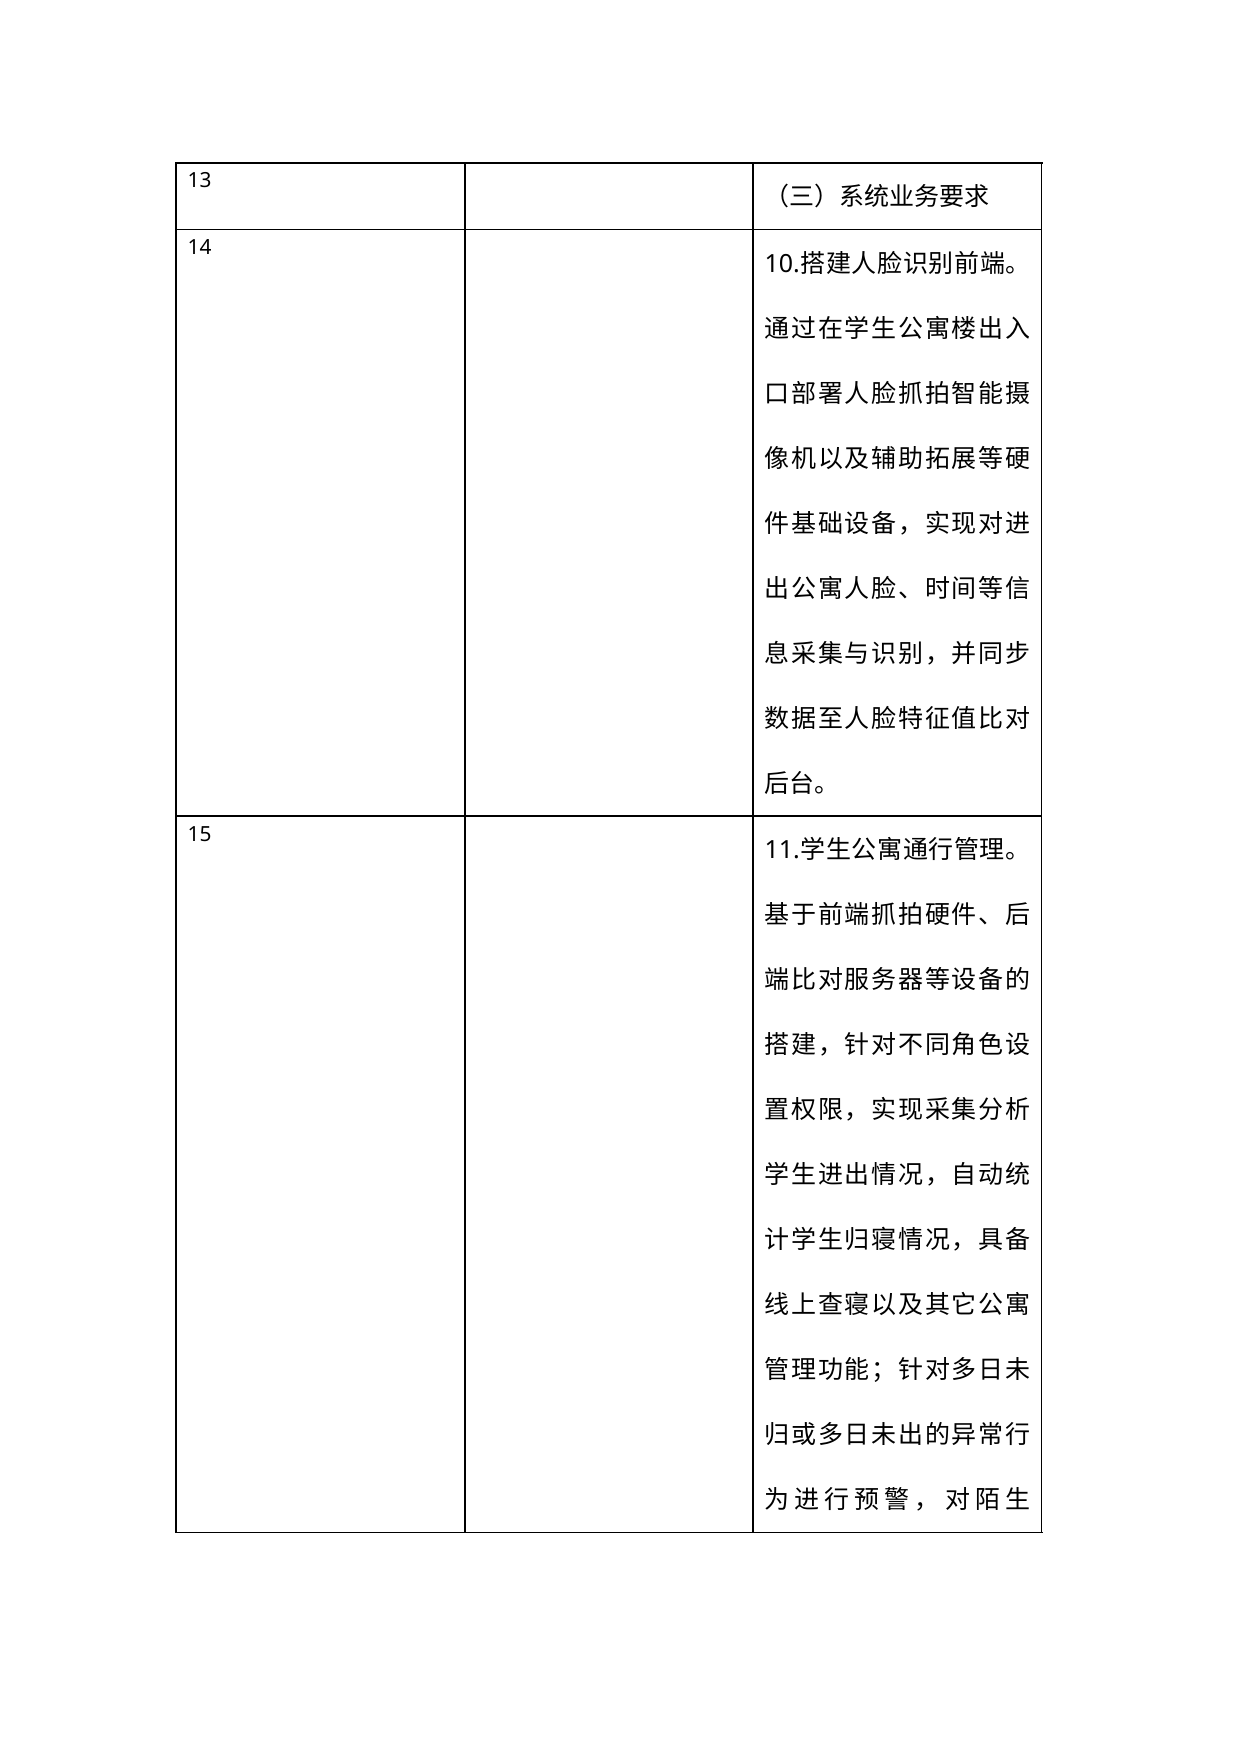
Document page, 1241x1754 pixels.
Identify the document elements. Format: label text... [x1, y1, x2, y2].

table_cell 14 [177, 230, 464, 815]
table_cell [466, 230, 752, 815]
table_cell （三）系统业务要求 [754, 164, 1041, 228]
table_cell [466, 817, 752, 1532]
table_cell 15 [177, 817, 464, 1532]
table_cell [754, 817, 1041, 1532]
table_cell 10.搭建人脸识别前端。通过在学生公寓楼出入口部署人脸抓拍智能摄像机以及辅助拓展等硬件基础设备，实现对进出公寓人脸、时间等信息采集与识别，并同步数据至人脸特征值比对后台。 [754, 230, 1041, 815]
table_cell 13 [177, 164, 464, 228]
table_cell [466, 164, 752, 228]
